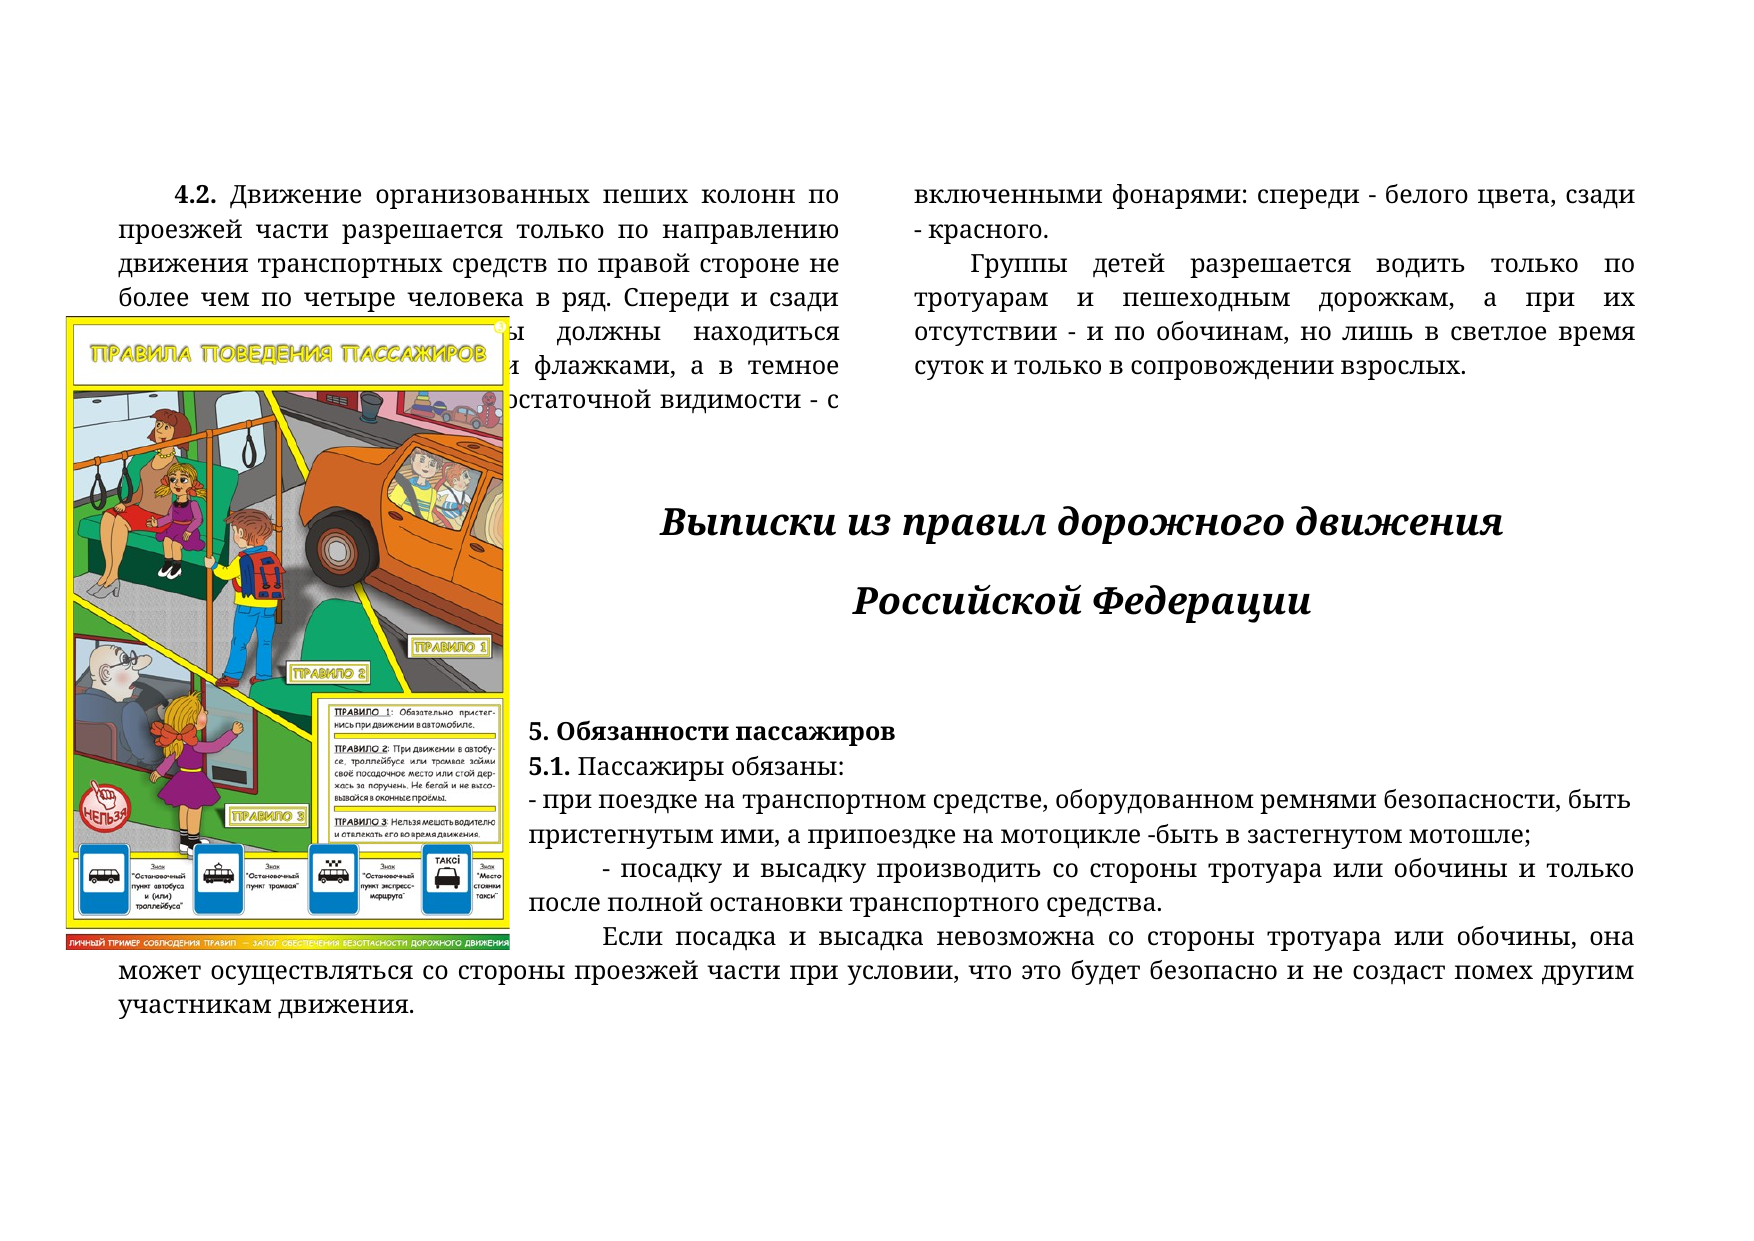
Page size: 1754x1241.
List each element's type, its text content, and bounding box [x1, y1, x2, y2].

text - при поездке на транспортном средстве, оборудованном ремнями безопасности, быть пристегнутым ими, а припоездке на мотоцикле -быть в застегнутом мотошле; [510, 782, 1636, 850]
picture [65, 316, 510, 948]
text 5. Обязанности пассажиров [510, 714, 1636, 748]
text 5.1. Пассажиры обязаны: [510, 748, 1636, 782]
text Российской Федерации [510, 574, 1636, 626]
text 4.2. Движение организованных пеших колонн по проезжей части разрешается только по направлению движения транспортных средств по правой стороне не более чем по четыре человека в ряд. Спереди и сзади колонны с левой стороны должны находиться сопровождающие с красными флажками, а в темное время суток и в условиях недостаточной видимости - с включенными фонарями: спереди - белого цвета, сзади - красного. [118, 177, 840, 416]
text Выписки из правил дорожного движения [510, 495, 1636, 546]
text Группы детей разрешается водить только по тротуарам и пешеходным дорожкам, а при их отсутствии - и по обочинам, но лишь в светлое время суток и только в сопровождении взрослых. [914, 245, 1636, 382]
text 4.2. Движение организованных пеших колонн по проезжей части разрешается только по направлению движения транспортных средств по правой стороне не более чем по четыре человека в ряд. Спереди и сзади колонны с левой стороны должны находиться сопровождающие с красными флажками, а в темное время суток и в условиях недостаточной видимости - с включенными фонарями: спереди - белого цвета, сзади - красного. [914, 177, 1636, 245]
text - посадку и высадку производить со стороны тротуара или обочины и только после полной остановки транспортного средства. [510, 850, 1636, 918]
text Если посадка и высадка невозможна со стороны тротуара или обочины, она может осуществляться со стороны проезжей части при условии, что это будет безопасно и не создаст помех другим участникам движения. [118, 918, 1636, 1021]
